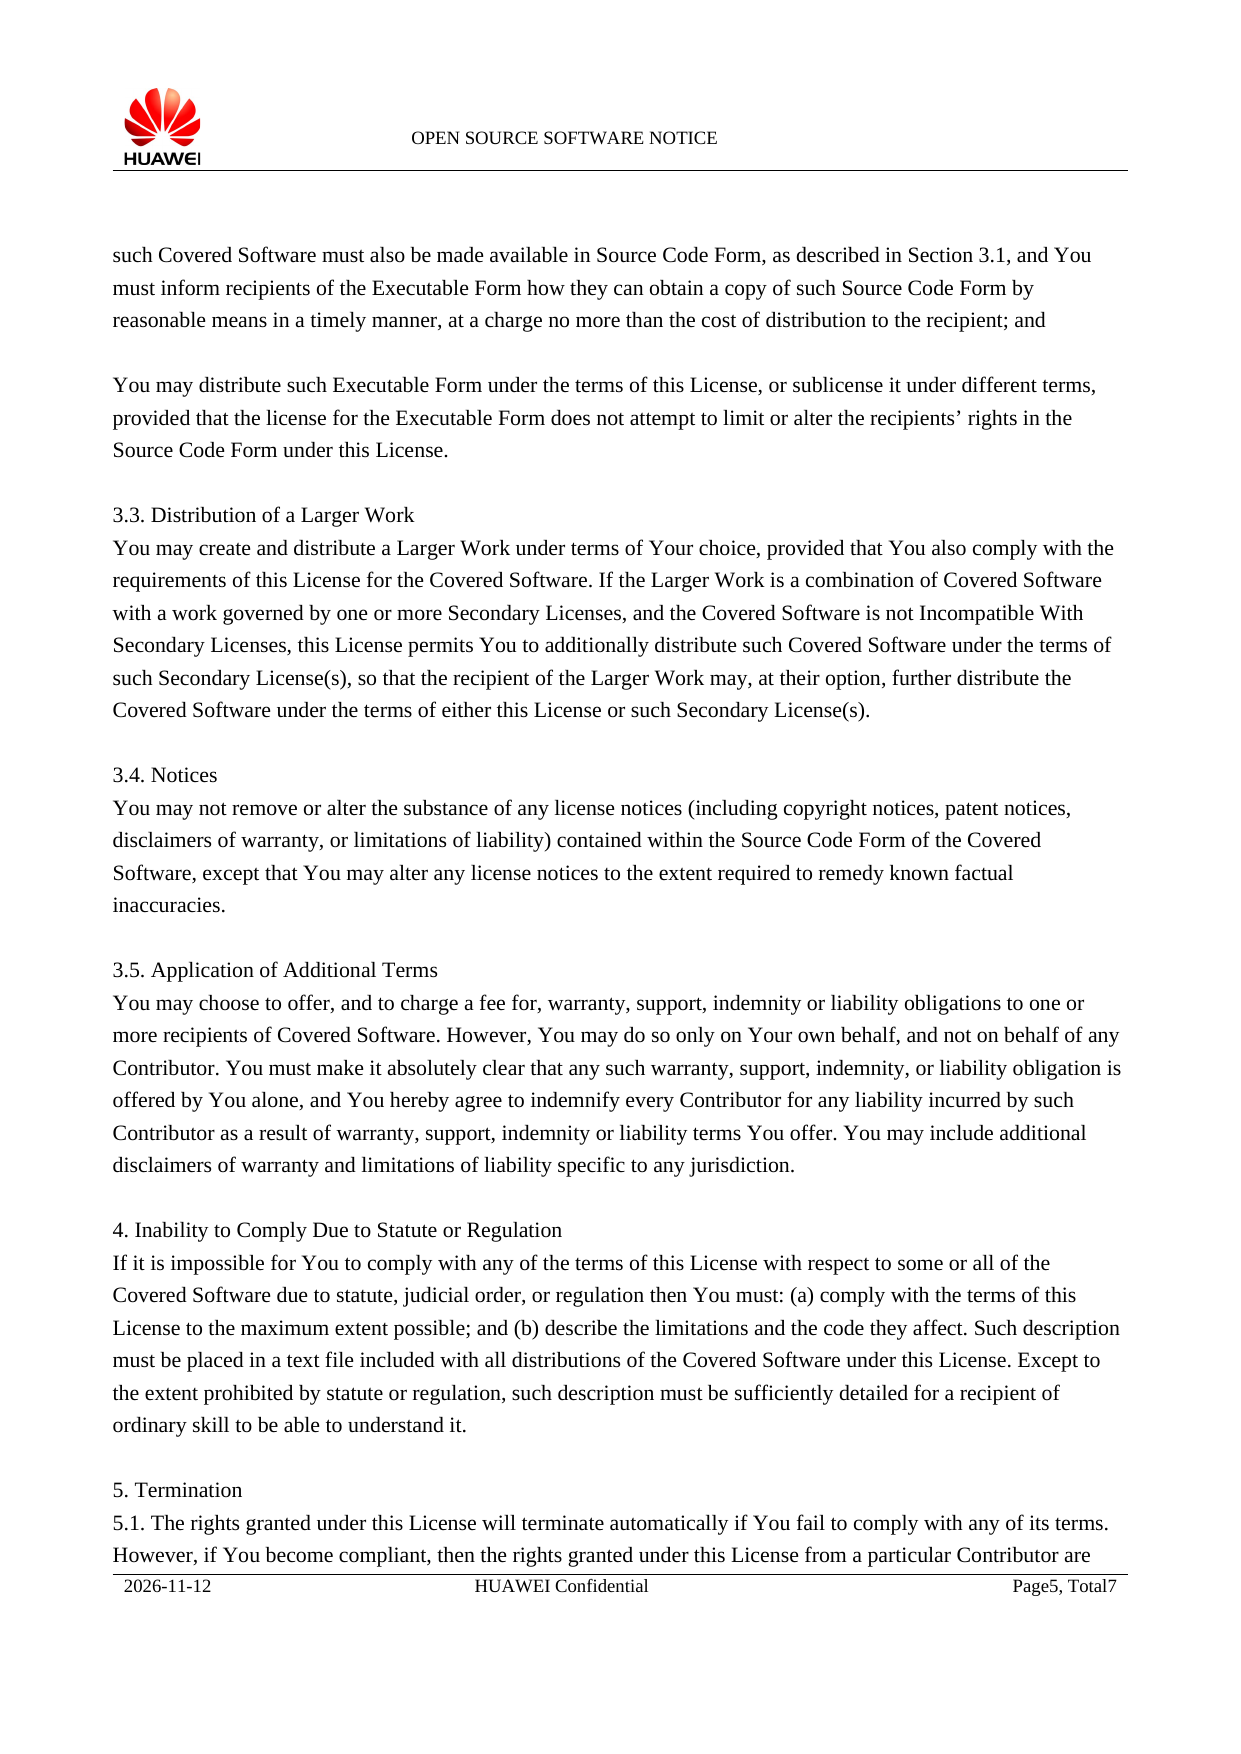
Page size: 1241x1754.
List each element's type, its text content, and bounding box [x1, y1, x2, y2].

picture [124, 88, 201, 165]
